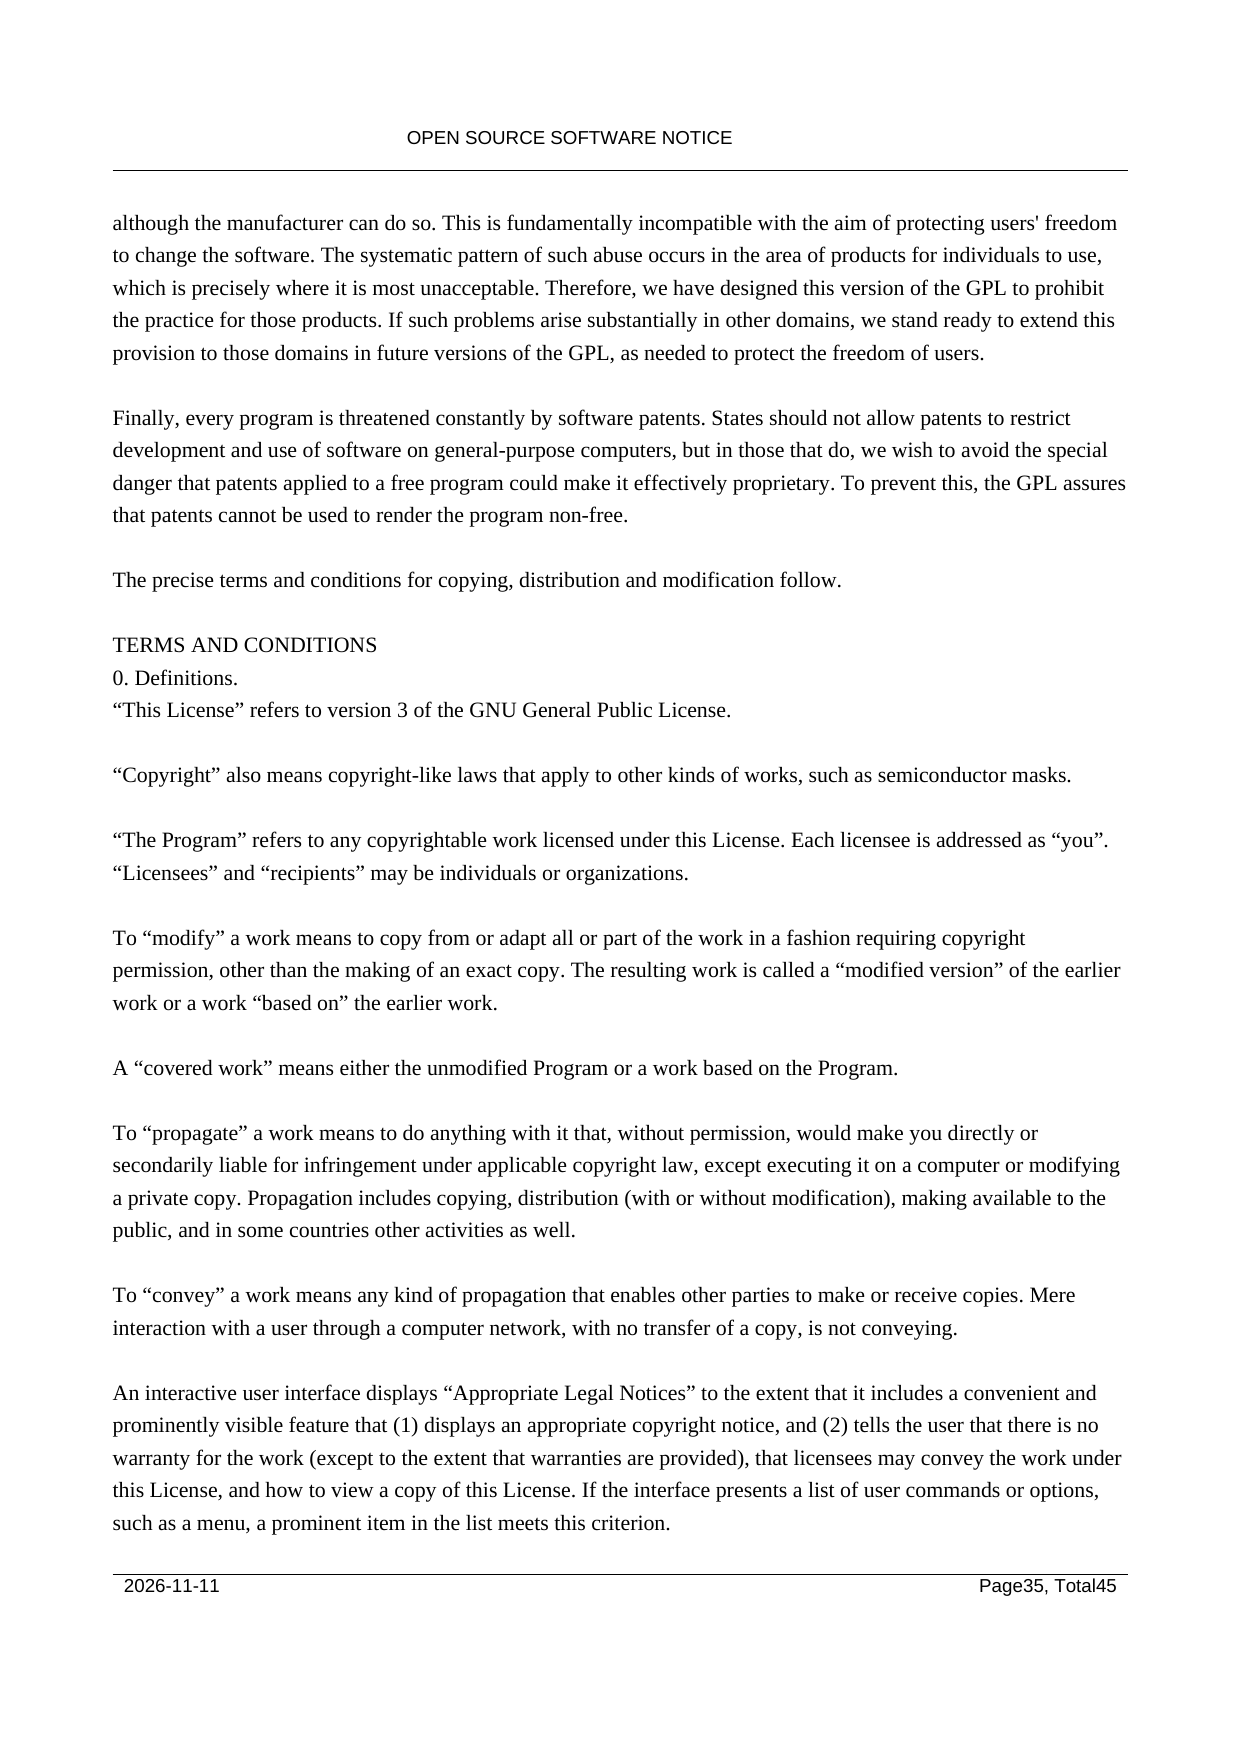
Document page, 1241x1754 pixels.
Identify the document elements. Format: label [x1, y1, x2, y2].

text [112, 206, 1128, 1539]
